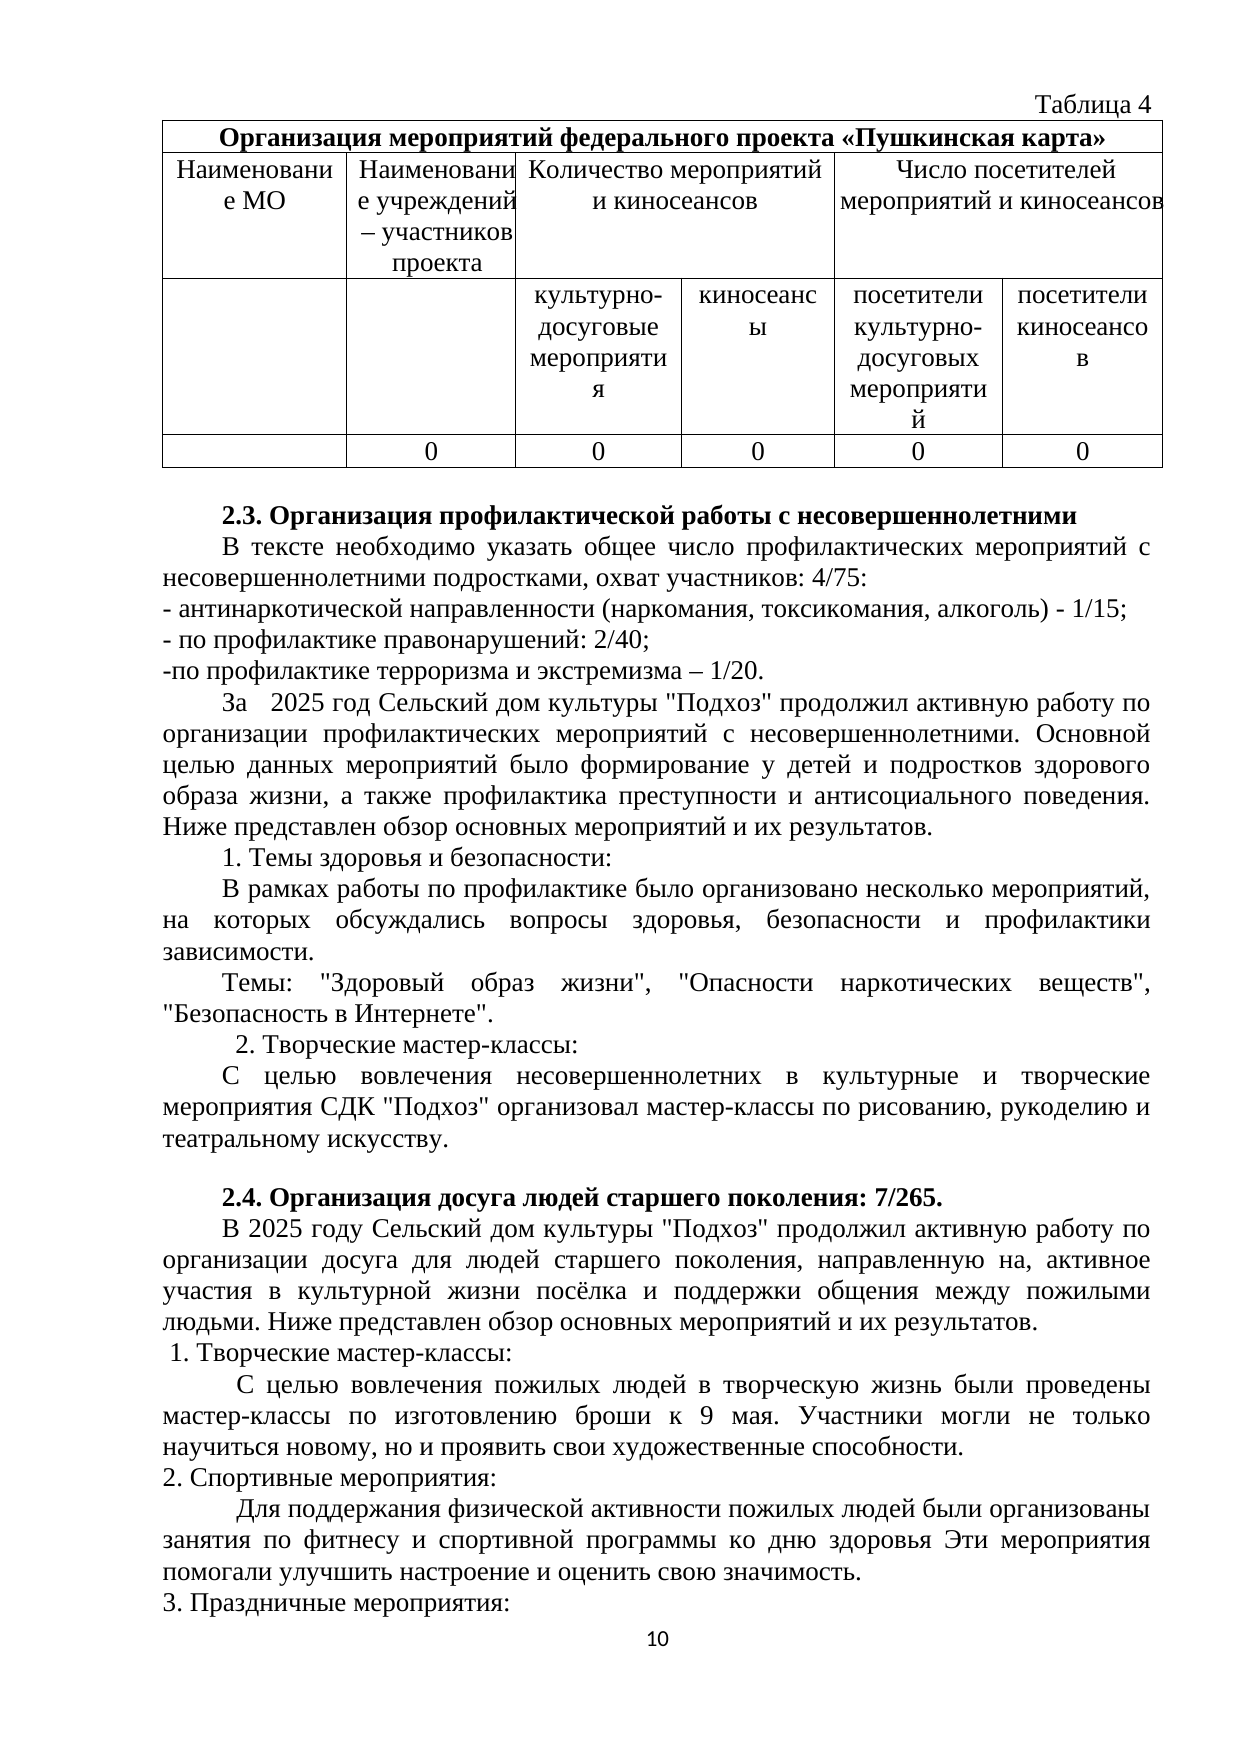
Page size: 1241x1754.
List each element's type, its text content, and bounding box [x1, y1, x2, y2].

text С целью вовлечения несовершеннолетних в культурные и творческие мероприятия СДК "Подхоз" организовал мастер-классы по рисованию, рукоделию и театральному искусству. [162, 1059, 1152, 1153]
text Темы: "Здоровый образ жизни", "Опасности наркотических веществ", "Безопасность в Интернете". [162, 966, 1152, 1028]
text - по профилактике правонарушений: 2/40; [162, 623, 1152, 654]
table_cell 0 [835, 435, 1002, 467]
text Таблица 4 [162, 89, 1152, 120]
table_cell Число посетителей мероприятий и киносеансов [835, 153, 1162, 278]
text В тексте необходимо указать общее число профилактических мероприятий с несовершеннолетними подростками, охват участников: 4/75: [162, 530, 1152, 592]
table_cell [163, 435, 346, 467]
text -по профилактике терроризма и экстремизма – 1/20. [162, 654, 1152, 686]
table_cell [163, 279, 346, 434]
table_cell 0 [682, 435, 834, 467]
text 2. Творческие мастер-классы: [162, 1028, 1152, 1059]
table_cell [347, 279, 515, 434]
text Для поддержания физической активности пожилых людей были организованы занятия по фитнесу и спортивной программы ко дню здоровья Эти мероприятия помогали улучшить настроение и оценить свою значимость. [162, 1492, 1152, 1586]
table_cell 0 [516, 435, 681, 467]
text В 2025 году Сельский дом культуры "Подхоз" продолжил активную работу по организации досуга для людей старшего поколения, направленную на, активное участия в культурной жизни посёлка и поддержки общения между пожилыми людьми. Ниже представлен обзор основных мероприятий и их результатов. [162, 1212, 1152, 1337]
table_cell киносеансы [682, 279, 834, 434]
text 3. Праздничные мероприятия: [162, 1586, 1152, 1617]
table_cell Количество мероприятий и киносеансов [516, 153, 834, 278]
table_cell посетители киносеансов [1003, 279, 1162, 434]
text С целью вовлечения пожилых людей в творческую жизнь были проведены мастер-классы по изготовлению броши к 9 мая. Участники могли не только научиться новому, но и проявить свои художественные способности. [162, 1368, 1152, 1461]
text 1. Темы здоровья и безопасности: [162, 841, 1152, 872]
text 2.3. Организация профилактической работы с несовершеннолетними [162, 499, 1152, 530]
text 1. Творческие мастер-классы: [162, 1337, 1152, 1368]
table_cell 0 [347, 435, 515, 467]
text 2.4. Организация досуга людей старшего поколения: 7/265. [162, 1181, 1152, 1212]
text За 2025 год Сельский дом культуры "Подхоз" продолжил активную работу по организации профилактических мероприятий с несовершеннолетними. Основной целью данных мероприятий было формирование у детей и подростков здорового образа жизни, а также профилактика преступности и антисоциального поведения. Ниже представлен обзор основных мероприятий и их результатов. [162, 686, 1152, 841]
table_cell посетители культурно-досуговых мероприятий [835, 279, 1002, 434]
table_cell культурно-досуговые мероприятия [516, 279, 681, 434]
text 2. Спортивные мероприятия: [162, 1461, 1152, 1492]
text В рамках работы по профилактике было организовано несколько мероприятий, на которых обсуждались вопросы здоровья, безопасности и профилактики зависимости. [162, 872, 1152, 966]
table_header Организация мероприятий федерального проекта «Пушкинская карта» [163, 121, 1162, 152]
table_cell 0 [1003, 435, 1162, 467]
table_cell Наименование МО [163, 153, 346, 278]
table_cell Наименование учреждений – участников проекта [347, 153, 515, 278]
text - антинаркотической направленности (наркомания, токсикомания, алкоголь) - 1/15; [162, 592, 1152, 623]
